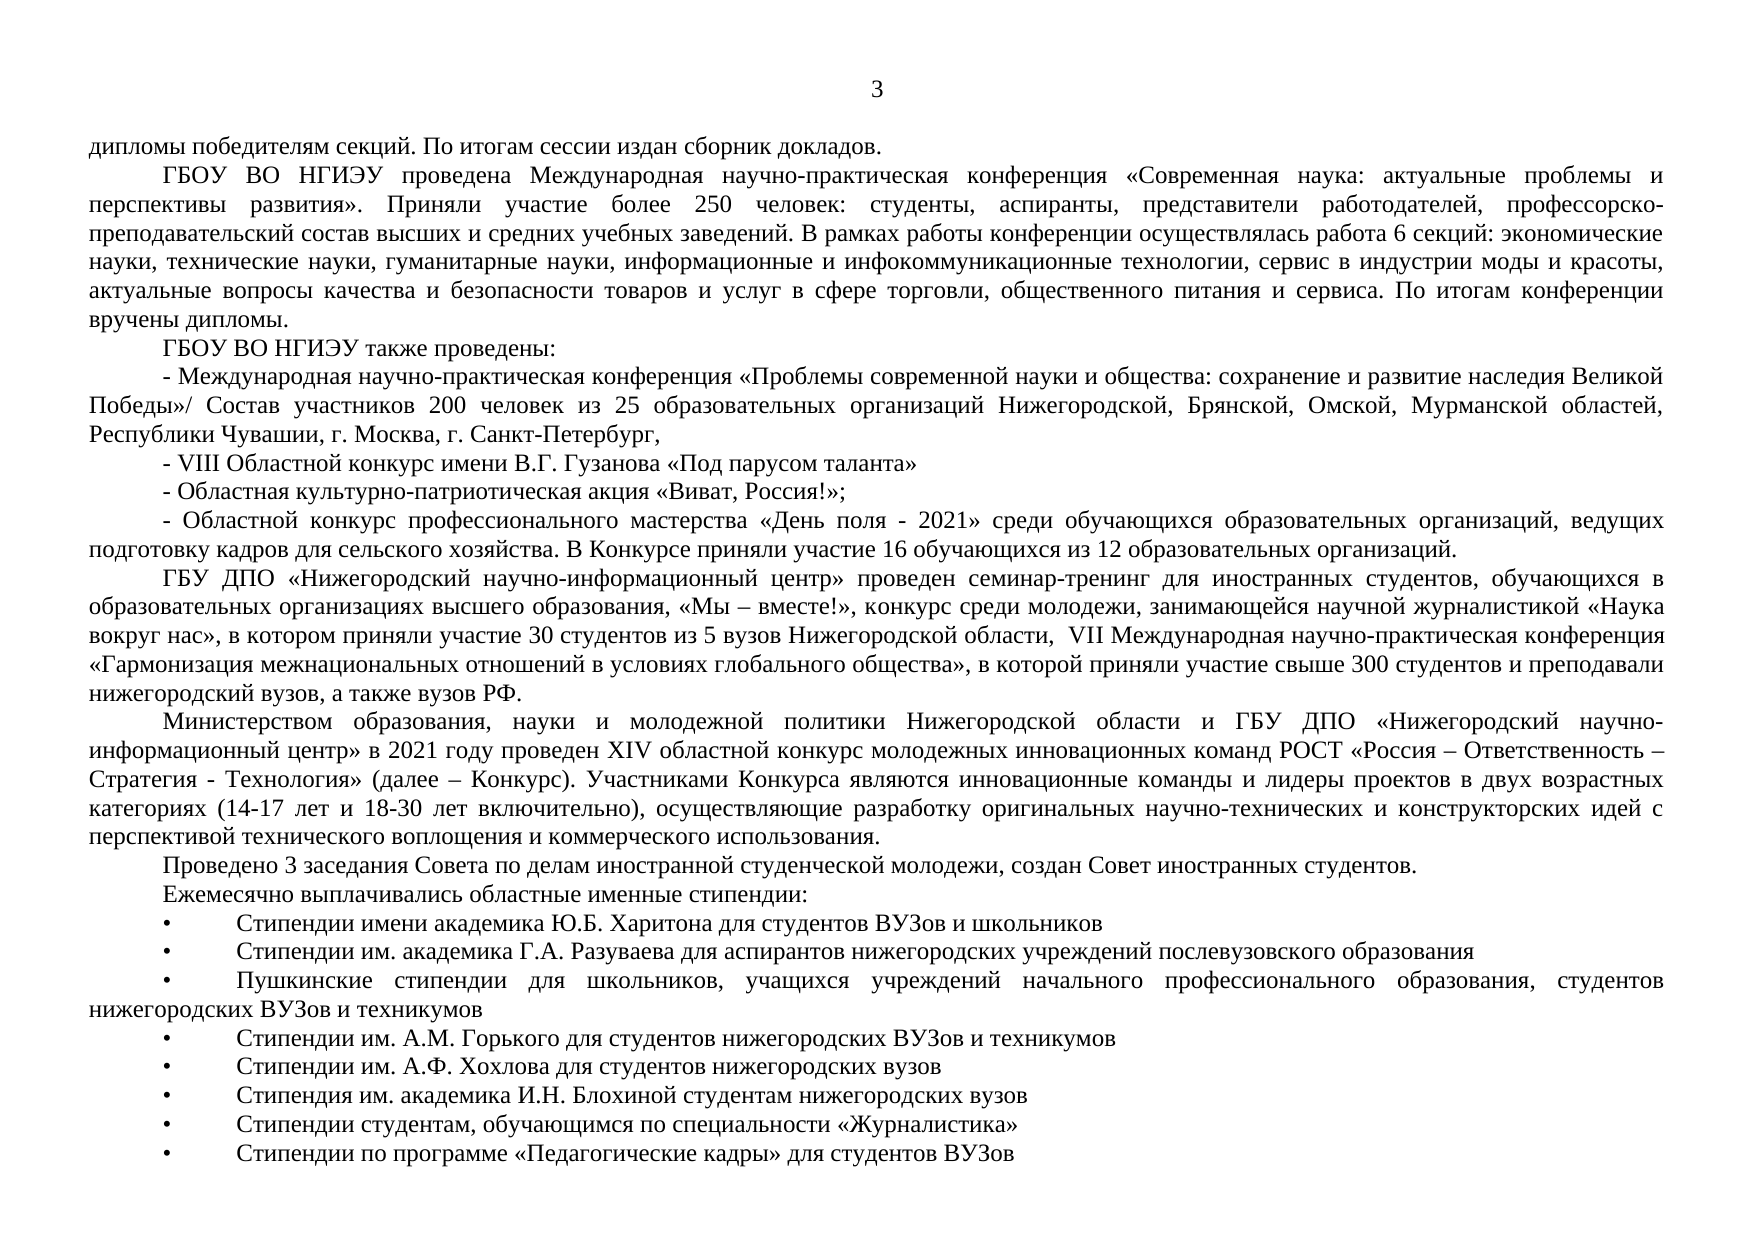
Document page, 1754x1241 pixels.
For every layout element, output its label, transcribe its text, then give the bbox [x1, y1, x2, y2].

text • Стипендия им. академика И.Н. Блохиной студентам нижегородских вузов [89, 1080, 1665, 1109]
text • Стипендии им. А.М. Горького для студентов нижегородских ВУЗов и техникумов [89, 1023, 1665, 1051]
text - Международная научно-практическая конференция «Проблемы современной науки и общества: сохранение и развитие наследия Великой Победы»/ Состав участников 200 человек из 25 образовательных организаций Нижегородской, Брянской, Омской, Мурманской областей, Республики Чувашии, г. Москва, г. Санкт-Петербург, [89, 361, 1665, 448]
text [89, 131, 1665, 160]
text • Стипендии им. А.Ф. Хохлова для студентов нижегородских вузов [89, 1051, 1665, 1080]
text ГБОУ ВО НГИЭУ проведена Международная научно-практическая конференция «Современная наука: актуальные проблемы и перспективы развития». Приняли участие более 250 человек: студенты, аспиранты, представители работодателей, профессорско-преподавательский состав высших и средних учебных заведений. В рамках работы конференции осуществлялась работа 6 секций: экономические науки, технические науки, гуманитарные науки, информационные и инфокоммуникационные технологии, сервис в индустрии моды и красоты, актуальные вопросы качества и безопасности товаров и услуг в сфере торговли, общественного питания и сервиса. По итогам конференции вручены дипломы. [89, 160, 1665, 333]
text • Стипендии имени академика Ю.Б. Харитона для студентов ВУЗов и школьников [89, 908, 1665, 936]
text - VIII Областной конкурс имени В.Г. Гузанова «Под парусом таланта» [89, 448, 1665, 476]
text Проведено 3 заседания Совета по делам иностранной студенческой молодежи, создан Совет иностранных студентов. [89, 850, 1665, 879]
text Ежемесячно выплачивались областные именные стипендии: [89, 879, 1665, 908]
text • Стипендии по программе «Педагогические кадры» для студентов ВУЗов [89, 1138, 1665, 1166]
text • Пушкинские стипендии для школьников, учащихся учреждений начального профессионального образования, студентов нижегородских ВУЗов и техникумов [89, 965, 1665, 1023]
text • Стипендии им. академика Г.А. Разуваева для аспирантов нижегородских учреждений послевузовского образования [89, 936, 1665, 965]
text • Стипендии студентам, обучающимся по специальности «Журналистика» [89, 1109, 1665, 1138]
text ГБУ ДПО «Нижегородский научно-информационный центр» проведен семинар-тренинг для иностранных студентов, обучающихся в образовательных организациях высшего образования, «Мы – вместе!», конкурс среди молодежи, занимающейся научной журналистикой «Наука вокруг нас», в котором приняли участие 30 студентов из 5 вузов Нижегородской области, VII Международная научно-практическая конференция «Гармонизация межнациональных отношений в условиях глобального общества», в которой приняли участие свыше 300 студентов и преподавали нижегородский вузов, а также вузов РФ. [89, 563, 1665, 706]
text - Областной конкурс профессионального мастерства «День поля - 2021» среди обучающихся образовательных организаций, ведущих подготовку кадров для сельского хозяйства. В Конкурсе приняли участие 16 обучающихся из 12 образовательных организаций. [89, 505, 1665, 563]
text Министерством образования, науки и молодежной политики Нижегородской области и ГБУ ДПО «Нижегородский научно-информационный центр» в 2021 году проведен XIV областной конкурс молодежных инновационных команд РОСТ «Россия – Ответственность – Стратегия - Технология» (далее – Конкурс). Участниками Конкурса являются инновационные команды и лидеры проектов в двух возрастных категориях (14-17 лет и 18-30 лет включительно), осуществляющие разработку оригинальных научно-технических и конструкторских идей с перспективой технического воплощения и коммерческого использования. [89, 706, 1665, 850]
text - Областная культурно-патриотическая акция «Виват, Россия!»; [89, 476, 1665, 505]
text ГБОУ ВО НГИЭУ также проведены: [89, 333, 1665, 361]
